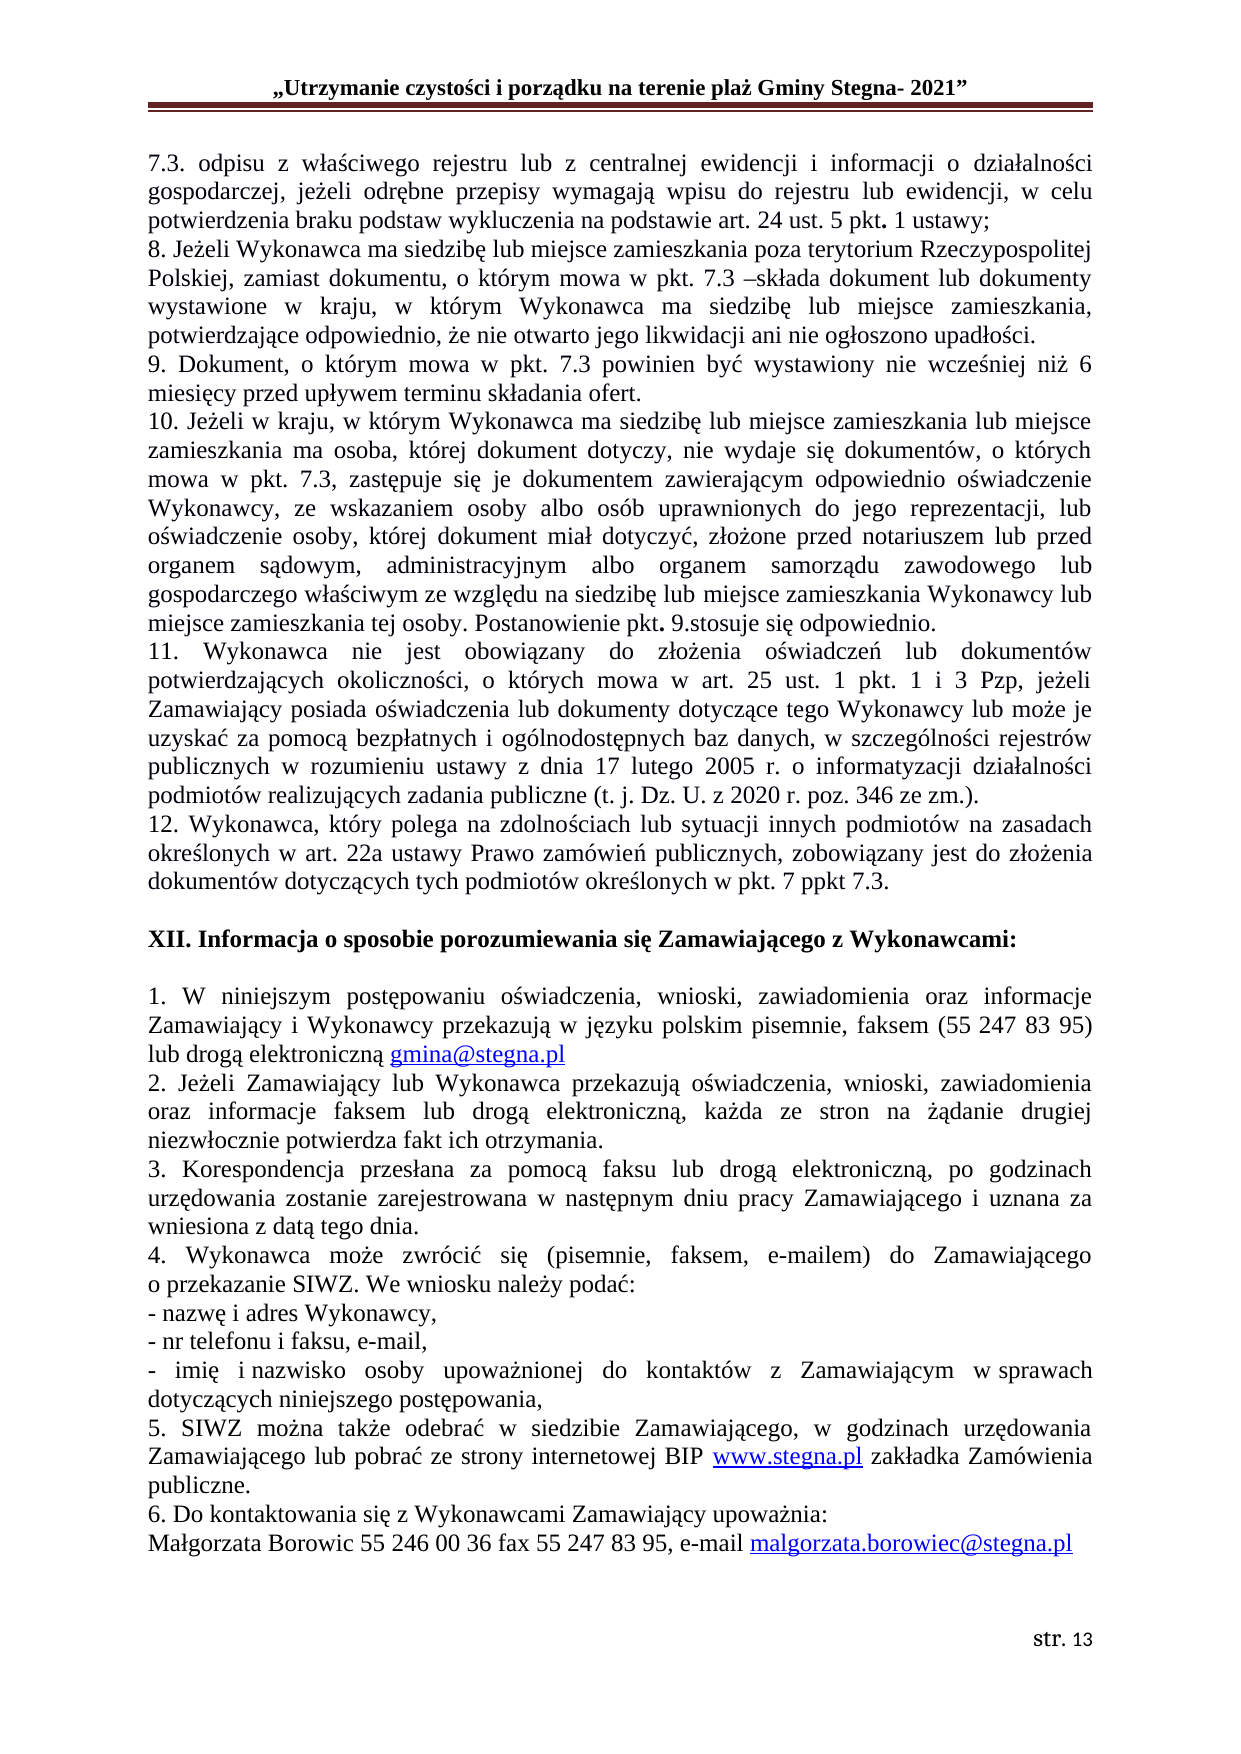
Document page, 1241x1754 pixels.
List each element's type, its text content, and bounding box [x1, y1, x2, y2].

text 5. SIWZ można także odebrać w siedzibie Zamawiającego, w godzinach urzędowania Zamawiającego lub pobrać ze strony internetowej BIP www.stegna.pl zakładka Zamówienia publiczne. [148, 1413, 1093, 1499]
text 12. Wykonawca, który polega na zdolnościach lub sytuacji innych podmiotów na zasadach określonych w art. 22a ustawy Prawo zamówień publicznych, zobowiązany jest do złożenia dokumentów dotyczących tych podmiotów określonych w pkt. 7 ppkt 7.3. [148, 809, 1093, 895]
text Małgorzata Borowic 55 246 00 36 fax 55 247 83 95, e-mail malgorzata.borowiec@stegna.pl [148, 1528, 1093, 1556]
text - nazwę i adres Wykonawcy, [148, 1298, 1093, 1326]
text 10. Jeżeli w kraju, w którym Wykonawca ma siedzibę lub miejsce zamieszkania lub miejsce zamieszkania ma osoba, której dokument dotyczy, nie wydaje się dokumentów, o których mowa w pkt. 7.3, zastępuje się je dokumentem zawierającym odpowiednio oświadczenie Wykonawcy, ze wskazaniem osoby albo osób uprawnionych do jego reprezentacji, lub oświadczenie osoby, której dokument miał dotyczyć, złożone przed notariuszem lub przed organem sądowym, administracyjnym albo organem samorządu zawodowego lub gospodarczego właściwym ze względu na siedzibę lub miejsce zamieszkania Wykonawcy lub miejsce zamieszkania tej osoby. Postanowienie pkt. 9.stosuje się odpowiednio. [148, 406, 1093, 636]
text XII. Informacja o sposobie porozumiewania się Zamawiającego z Wykonawcami: [148, 924, 1093, 953]
text 8. Jeżeli Wykonawca ma siedzibę lub miejsce zamieszkania poza terytorium Rzeczypospolitej Polskiej, zamiast dokumentu, o którym mowa w pkt. 7.3 –składa dokument lub dokumenty wystawione w kraju, w którym Wykonawca ma siedzibę lub miejsce zamieszkania, potwierdzające odpowiednio, że nie otwarto jego likwidacji ani nie ogłoszono upadłości. [148, 234, 1093, 349]
text 4. Wykonawca może zwrócić się (pisemnie, faksem, e-mailem) do Zamawiającego o przekazanie SIWZ. We wniosku należy podać: [148, 1240, 1093, 1298]
text - nr telefonu i faksu, e-mail, [148, 1326, 1093, 1355]
text 1. W niniejszym postępowaniu oświadczenia, wnioski, zawiadomienia oraz informacje Zamawiający i Wykonawcy przekazują w języku polskim pisemnie, faksem (55 247 83 95) lub drogą elektroniczną gmina@stegna.pl [148, 981, 1093, 1068]
text 3. Korespondencja przesłana za pomocą faksu lub drogą elektroniczną, po godzinach urzędowania zostanie zarejestrowana w następnym dniu pracy Zamawiającego i uznana za wniesiona z datą tego dnia. [148, 1154, 1093, 1240]
text 11. Wykonawca nie jest obowiązany do złożenia oświadczeń lub dokumentów potwierdzających okoliczności, o których mowa w art. 25 ust. 1 pkt. 1 i 3 Pzp, jeżeli Zamawiający posiada oświadczenia lub dokumenty dotyczące tego Wykonawcy lub może je uzyskać za pomocą bezpłatnych i ogólnodostępnych baz danych, w szczególności rejestrów publicznych w rozumieniu ustawy z dnia 17 lutego 2005 r. o informatyzacji działalności podmiotów realizujących zadania publiczne (t. j. Dz. U. z 2020 r. poz. 346 ze zm.). [148, 636, 1093, 809]
text 9. Dokument, o którym mowa w pkt. 7.3 powinien być wystawiony nie wcześniej niż 6 miesięcy przed upływem terminu składania ofert. [148, 349, 1093, 406]
text 6. Do kontaktowania się z Wykonawcami Zamawiający upoważnia: [148, 1499, 1093, 1528]
text 2. Jeżeli Zamawiający lub Wykonawca przekazują oświadczenia, wnioski, zawiadomienia oraz informacje faksem lub drogą elektroniczną, każda ze stron na żądanie drugiej niezwłocznie potwierdza fakt ich otrzymania. [148, 1068, 1093, 1154]
text - imię i nazwisko osoby upoważnionej do kontaktów z Zamawiającym w sprawach dotyczących niniejszego postępowania, [148, 1355, 1093, 1413]
text 7.3. odpisu z właściwego rejestru lub z centralnej ewidencji i informacji o działalności gospodarczej, jeżeli odrębne przepisy wymagają wpisu do rejestru lub ewidencji, w celu potwierdzenia braku podstaw wykluczenia na podstawie art. 24 ust. 5 pkt. 1 ustawy; [148, 148, 1093, 234]
